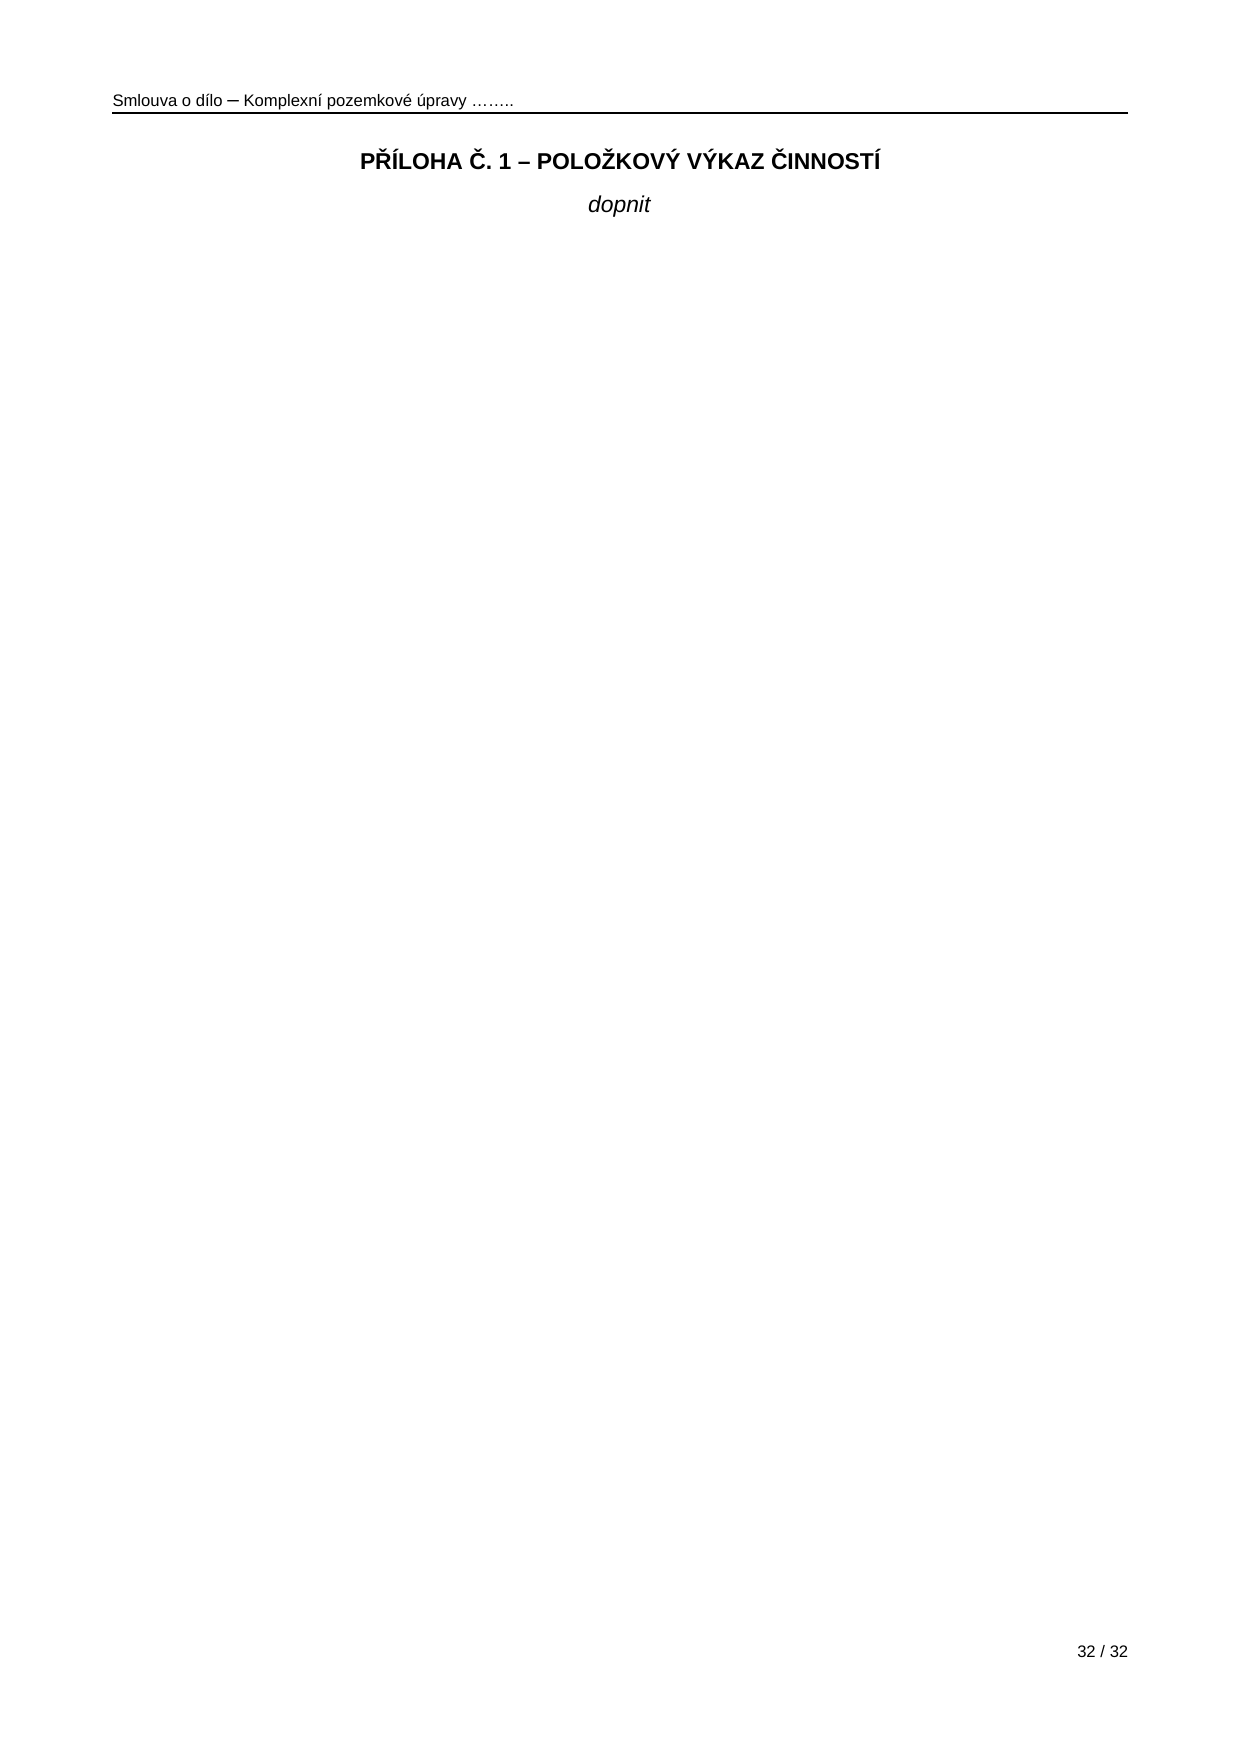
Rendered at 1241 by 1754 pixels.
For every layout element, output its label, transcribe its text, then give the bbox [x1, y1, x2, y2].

text dopnit [112, 191, 1128, 217]
text Příloha č. 1 – Položkový výkaz Činností [112, 148, 1128, 174]
